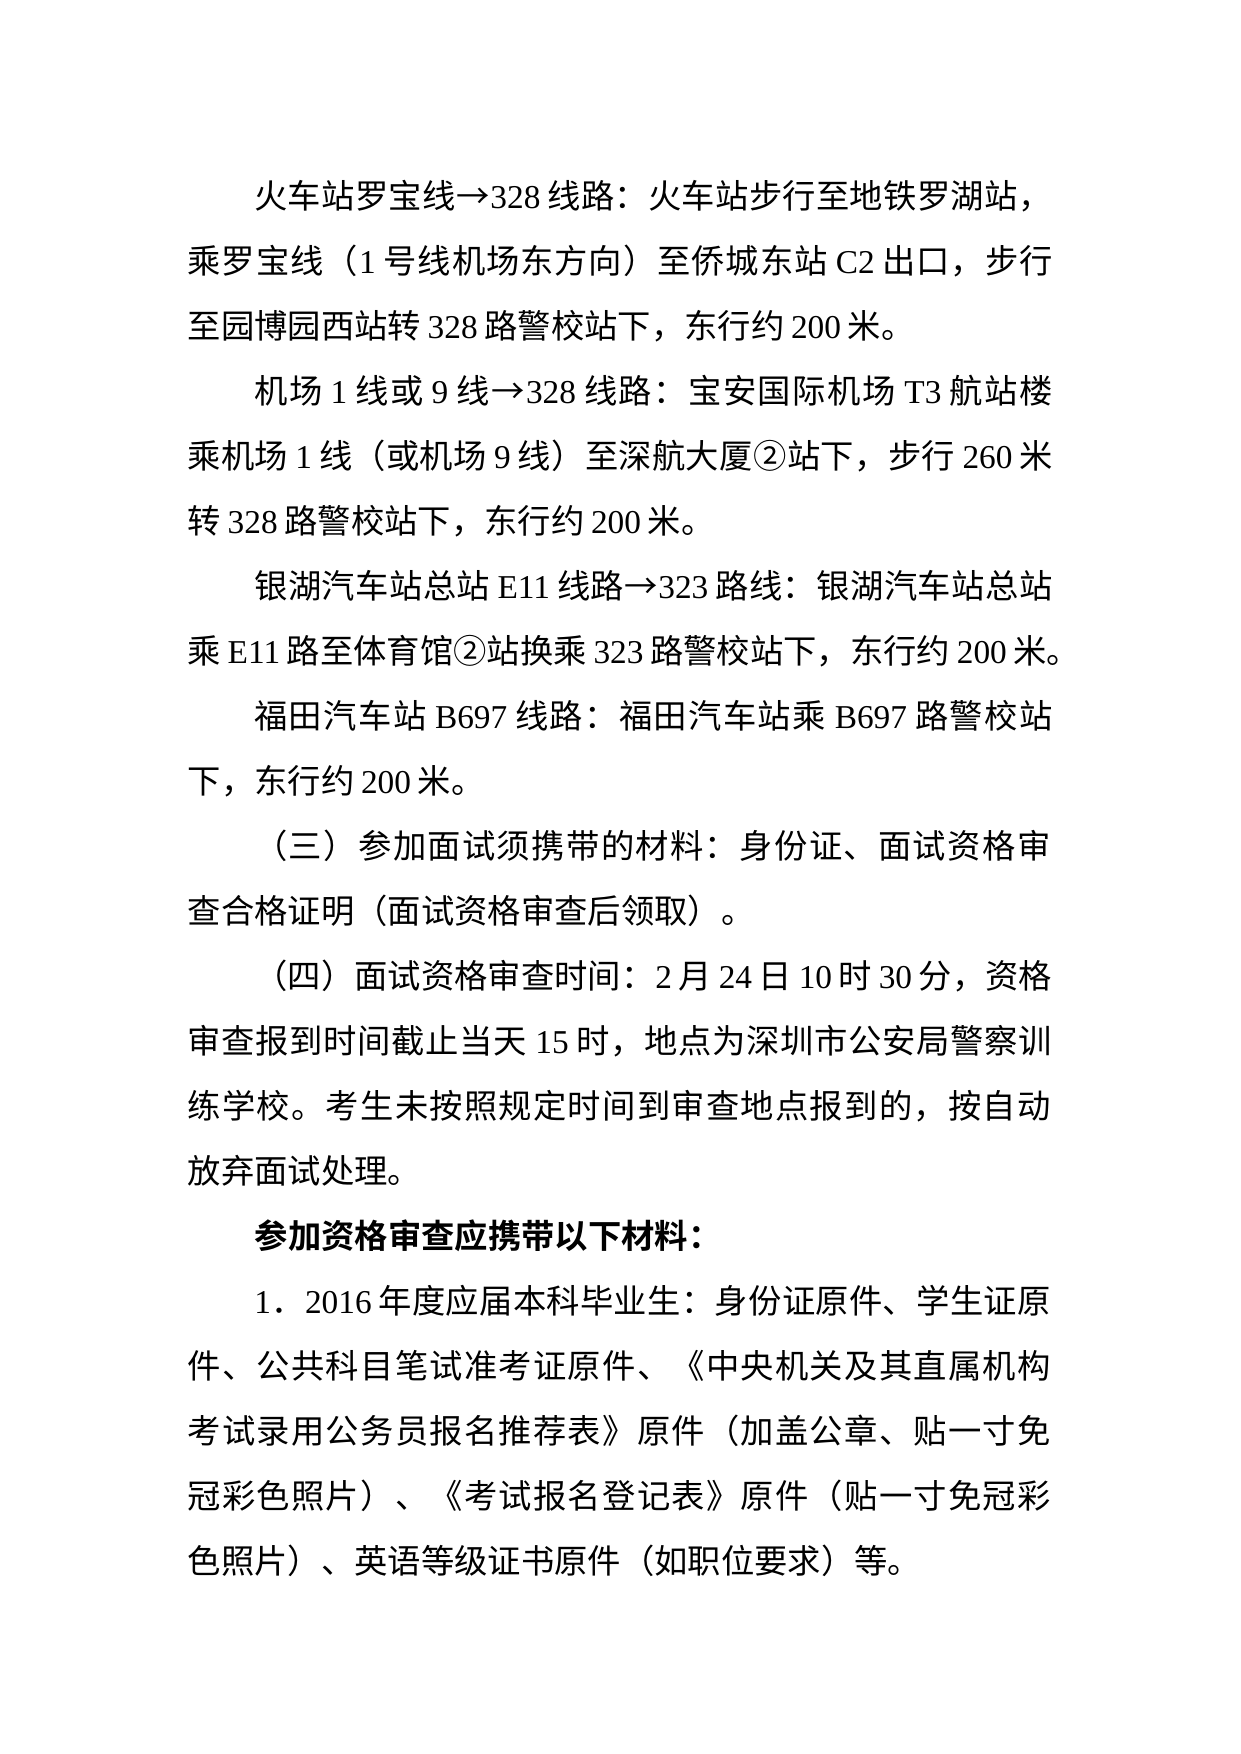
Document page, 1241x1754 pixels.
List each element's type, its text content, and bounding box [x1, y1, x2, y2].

text 1．2016年度应届本科毕业生：身份证原件、学生证原件、公共科目笔试准考证原件、《中央机关及其直属机构考试录用公务员报名推荐表》原件（加盖公章、贴一寸免冠彩色照片）、《考试报名登记表》原件（贴一寸免冠彩色照片）、英语等级证书原件（如职位要求）等。 [187, 1267, 1053, 1592]
text 银湖汽车站总站E11线路→323路线：银湖汽车站总站乘E11路至体育馆②站换乘323路警校站下，东行约200米。 [187, 552, 1053, 682]
text 机场1线或9线→328线路：宝安国际机场T3航站楼乘机场1线（或机场9线）至深航大厦②站下，步行260米转328路警校站下，东行约200米。 [187, 357, 1053, 552]
text （四）面试资格审查时间：2月24日10时30分，资格审查报到时间截止当天15时，地点为深圳市公安局警察训练学校。考生未按照规定时间到审查地点报到的，按自动放弃面试处理。 [187, 942, 1053, 1202]
text （三）参加面试须携带的材料：身份证、面试资格审查合格证明（面试资格审查后领取）。 [187, 812, 1053, 942]
text 参加资格审查应携带以下材料： [187, 1202, 1053, 1267]
text 火车站罗宝线→328线路：火车站步行至地铁罗湖站，乘罗宝线（1号线机场东方向）至侨城东站C2出口，步行至园博园西站转328路警校站下，东行约200米。 [187, 162, 1053, 357]
text 福田汽车站B697线路：福田汽车站乘B697路警校站下，东行约200米。 [187, 682, 1053, 812]
